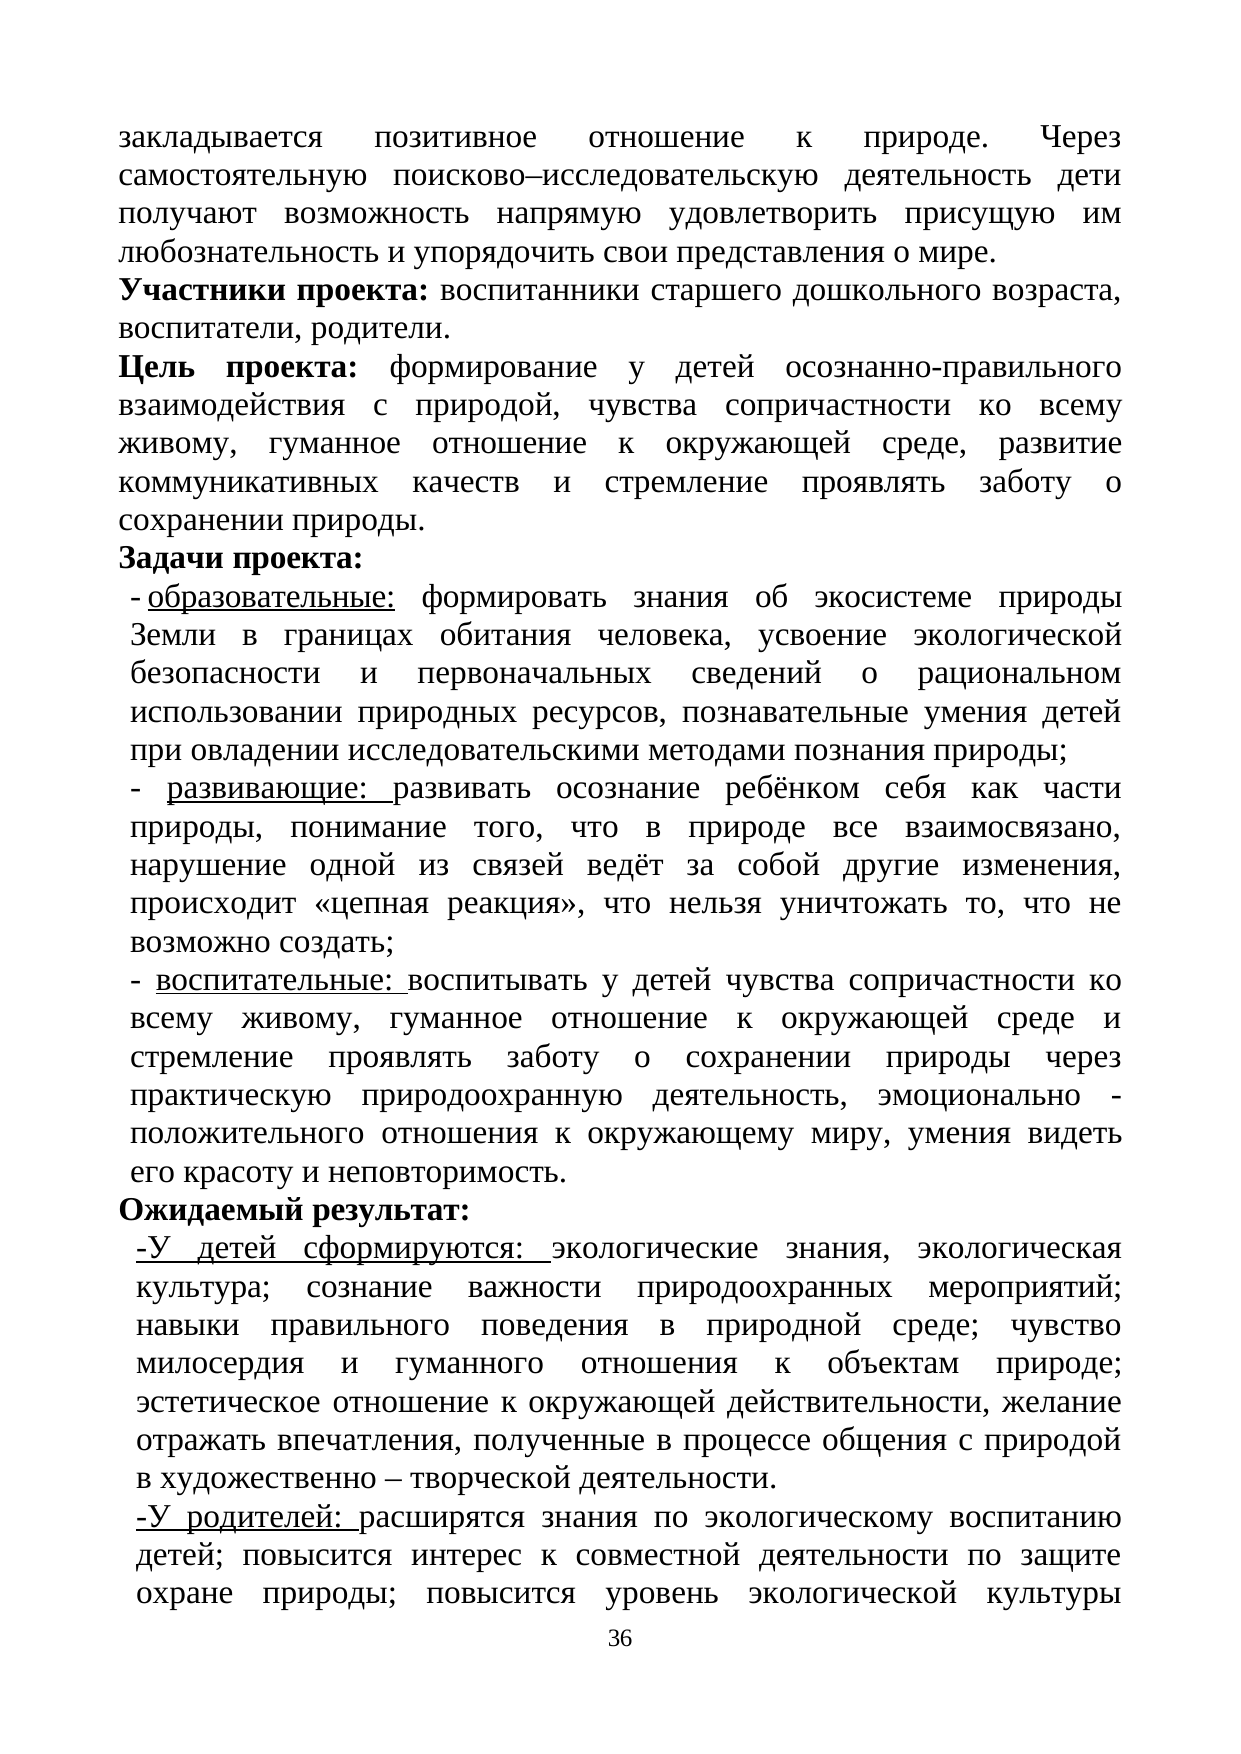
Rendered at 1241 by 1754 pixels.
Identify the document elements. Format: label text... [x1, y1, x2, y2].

text -У детей сформируются: экологические знания, экологическая культура; сознание важности природоохранных мероприятий; навыки правильного поведения в природной среде; чувство милосердия и гуманного отношения к объектам природе; эстетическое отношение к окружающей действительности, желание отражать впечатления, полученные в процессе общения с природой в художественно – творческой деятельности. [136, 1228, 1122, 1496]
list развивающие: развивать осознание ребёнком себя как части природы, понимание того, что в природе все взаимосвязано, нарушение одной из связей ведёт за собой другие изменения, происходит «цепная реакция», что нельзя уничтожать то, что не возможно создать; [130, 768, 1122, 959]
text Ожидаемый результат: [118, 1189, 1223, 1228]
text Цель проекта: формирование у детей осознанно-правильного взаимодействия с природой, чувства сопричастности ко всему живому, гуманное отношение к окружающей среде, развитие коммуникативных качеств и стремление проявлять заботу о сохранении природы. [118, 346, 1122, 538]
list воспитательные: воспитывать у детей чувства сопричастности ко всему живому, гуманное отношение к окружающей среде и стремление проявлять заботу о сохранении природы через практическую природоохранную деятельность, эмоционально - положительного отношения к окружающему миру, умения видеть его красоту и неповторимость. [130, 959, 1122, 1189]
text Участники проекта: воспитанники старшего дошкольного возраста, воспитатели, родители. [118, 269, 1122, 346]
text Задачи проекта: [118, 538, 1223, 576]
text закладывается позитивное отношение к природе. Через самостоятельную поисково–исследовательскую деятельность дети получают возможность напрямую удовлетворить присущую им любознательность и упорядочить свои представления о мире. [118, 116, 1122, 269]
list образовательные: формировать знания об экосистеме природы Земли в границах обитания человека, усвоение экологической безопасности и первоначальных сведений о рациональном использовании природных ресурсов, познавательные умения детей при овладении исследовательскими методами познания природы; [130, 576, 1122, 768]
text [136, 1496, 1122, 1611]
